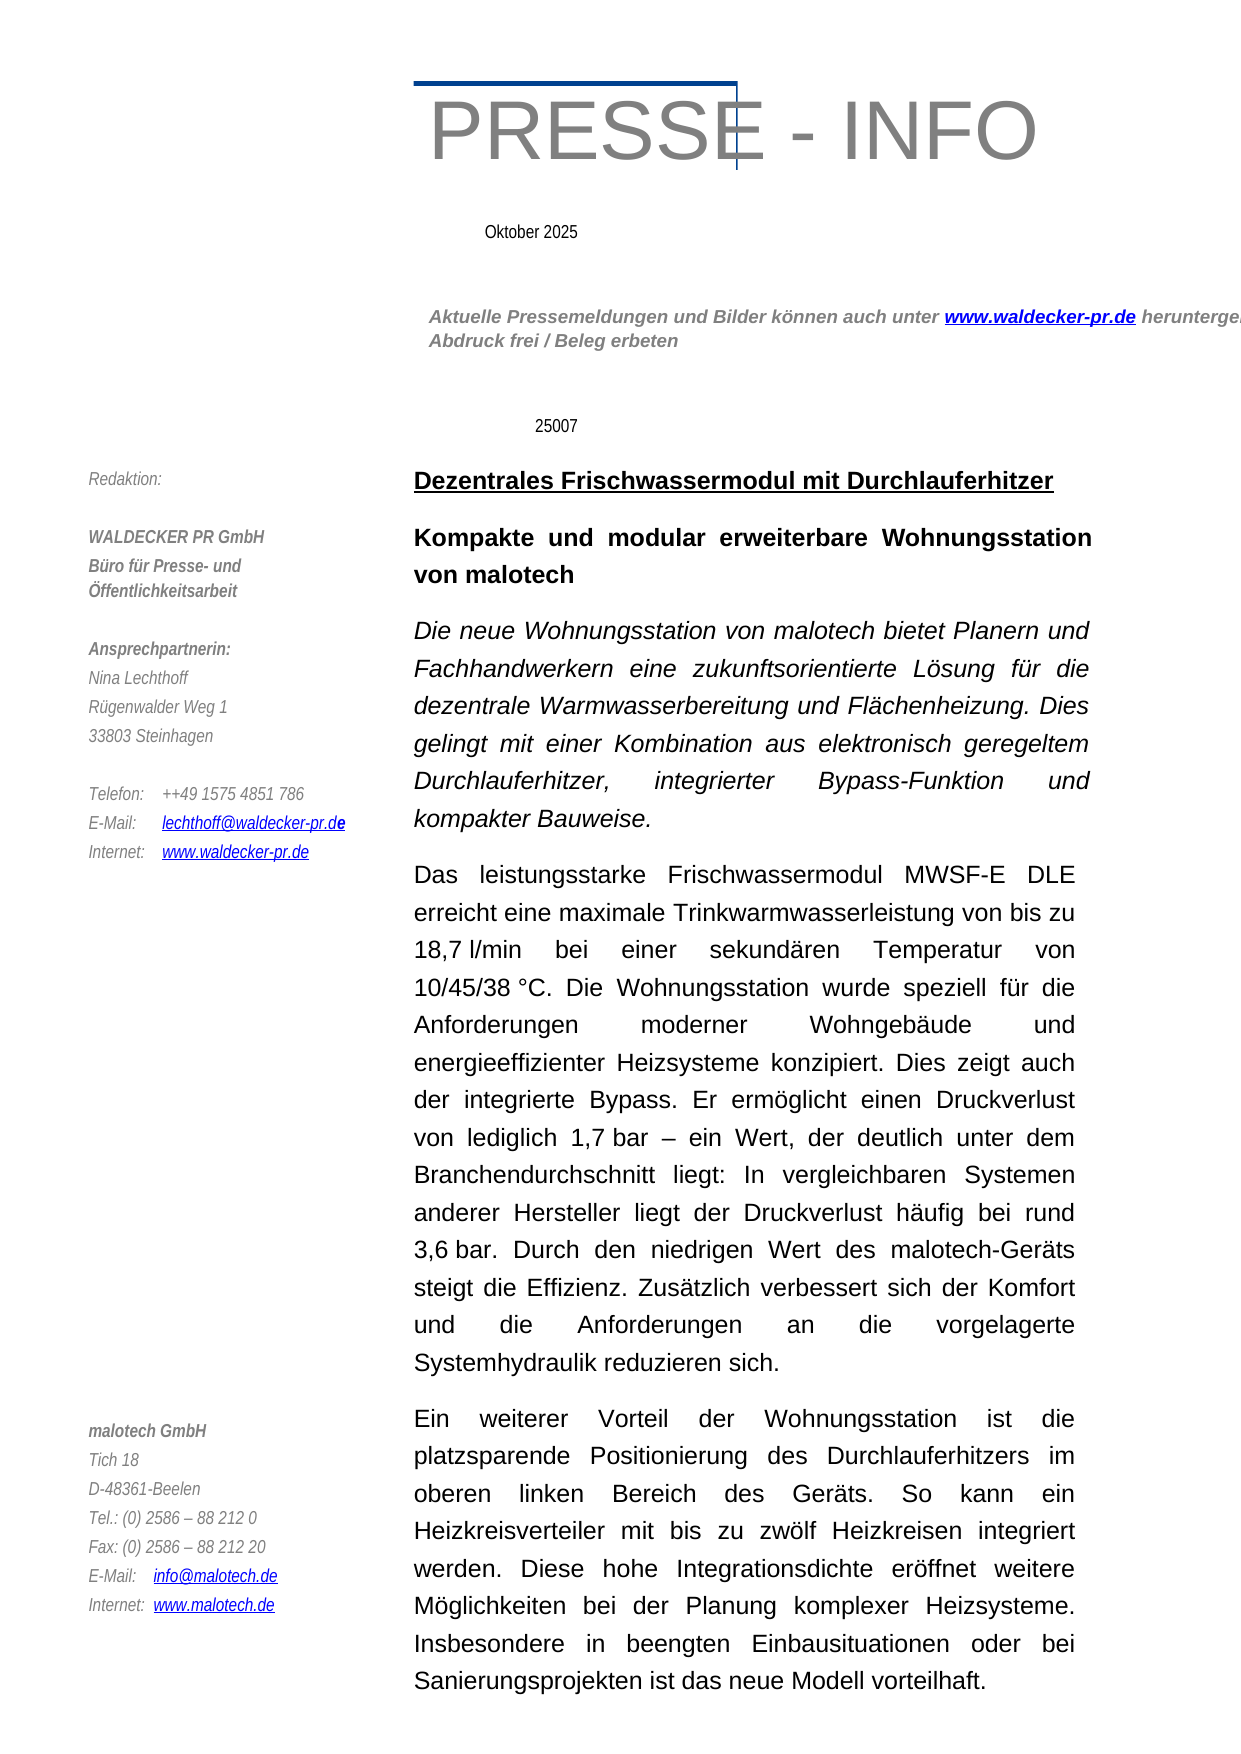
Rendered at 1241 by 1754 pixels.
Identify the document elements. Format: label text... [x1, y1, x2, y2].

text Kompakte und modular erweiterbare Wohnungsstation von malotech [413, 516, 1093, 591]
text Das leistungsstarke Frischwassermodul MWSF-E DLE erreicht eine maximale Trinkwarmwasserleistung von bis zu 18,7 l/min bei einer sekundären Temperatur von 10/45/38 °C. Die Wohnungsstation wurde speziell für die Anforderungen moderner Wohngebäude und energieeffizienter Heizsysteme konzipiert. Dies zeigt auch der integrierte Bypass. Er ermöglicht einen Druckverlust von lediglich 1,7 bar – ein Wert, der deutlich unter dem Branchendurchschnitt liegt: In vergleichbaren Systemen anderer Hersteller liegt der Druckverlust häufig bei rund 3,6 bar. Durch den niedrigen Wert des malotech-Geräts steigt die Effizienz. Zusätzlich verbessert sich der Komfort und die Anforderungen an die vorgelagerte Systemhydraulik reduzieren sich. [413, 853, 1076, 1378]
text Die neue Wohnungsstation von malotech bietet Planern und Fachhandwerkern eine zukunftsorientierte Lösung für die dezentrale Warmwasserbereitung und Flächenheizung. Dies gelingt mit einer Kombination aus elektronisch geregeltem Durchlauferhitzer, integrierter Bypass-Funktion und kompakter Bauweise. [413, 610, 1093, 835]
text Dezentrales Frischwassermodul mit Durchlauferhitzer [413, 460, 1093, 497]
text Ein weiterer Vorteil der Wohnungsstation ist die platzsparende Positionierung des Durchlauferhitzers im oberen linken Bereich des Geräts. So kann ein Heizkreisverteiler mit bis zu zwölf Heizkreisen integriert werden. Diese hohe Integrationsdichte eröffnet weitere Möglichkeiten bei der Planung komplexer Heizsysteme. Insbesondere in beengten Einbausituationen oder bei Sanierungsprojekten ist das neue Modell vorteilhaft. [413, 1397, 1076, 1697]
picture [413, 81, 738, 102]
